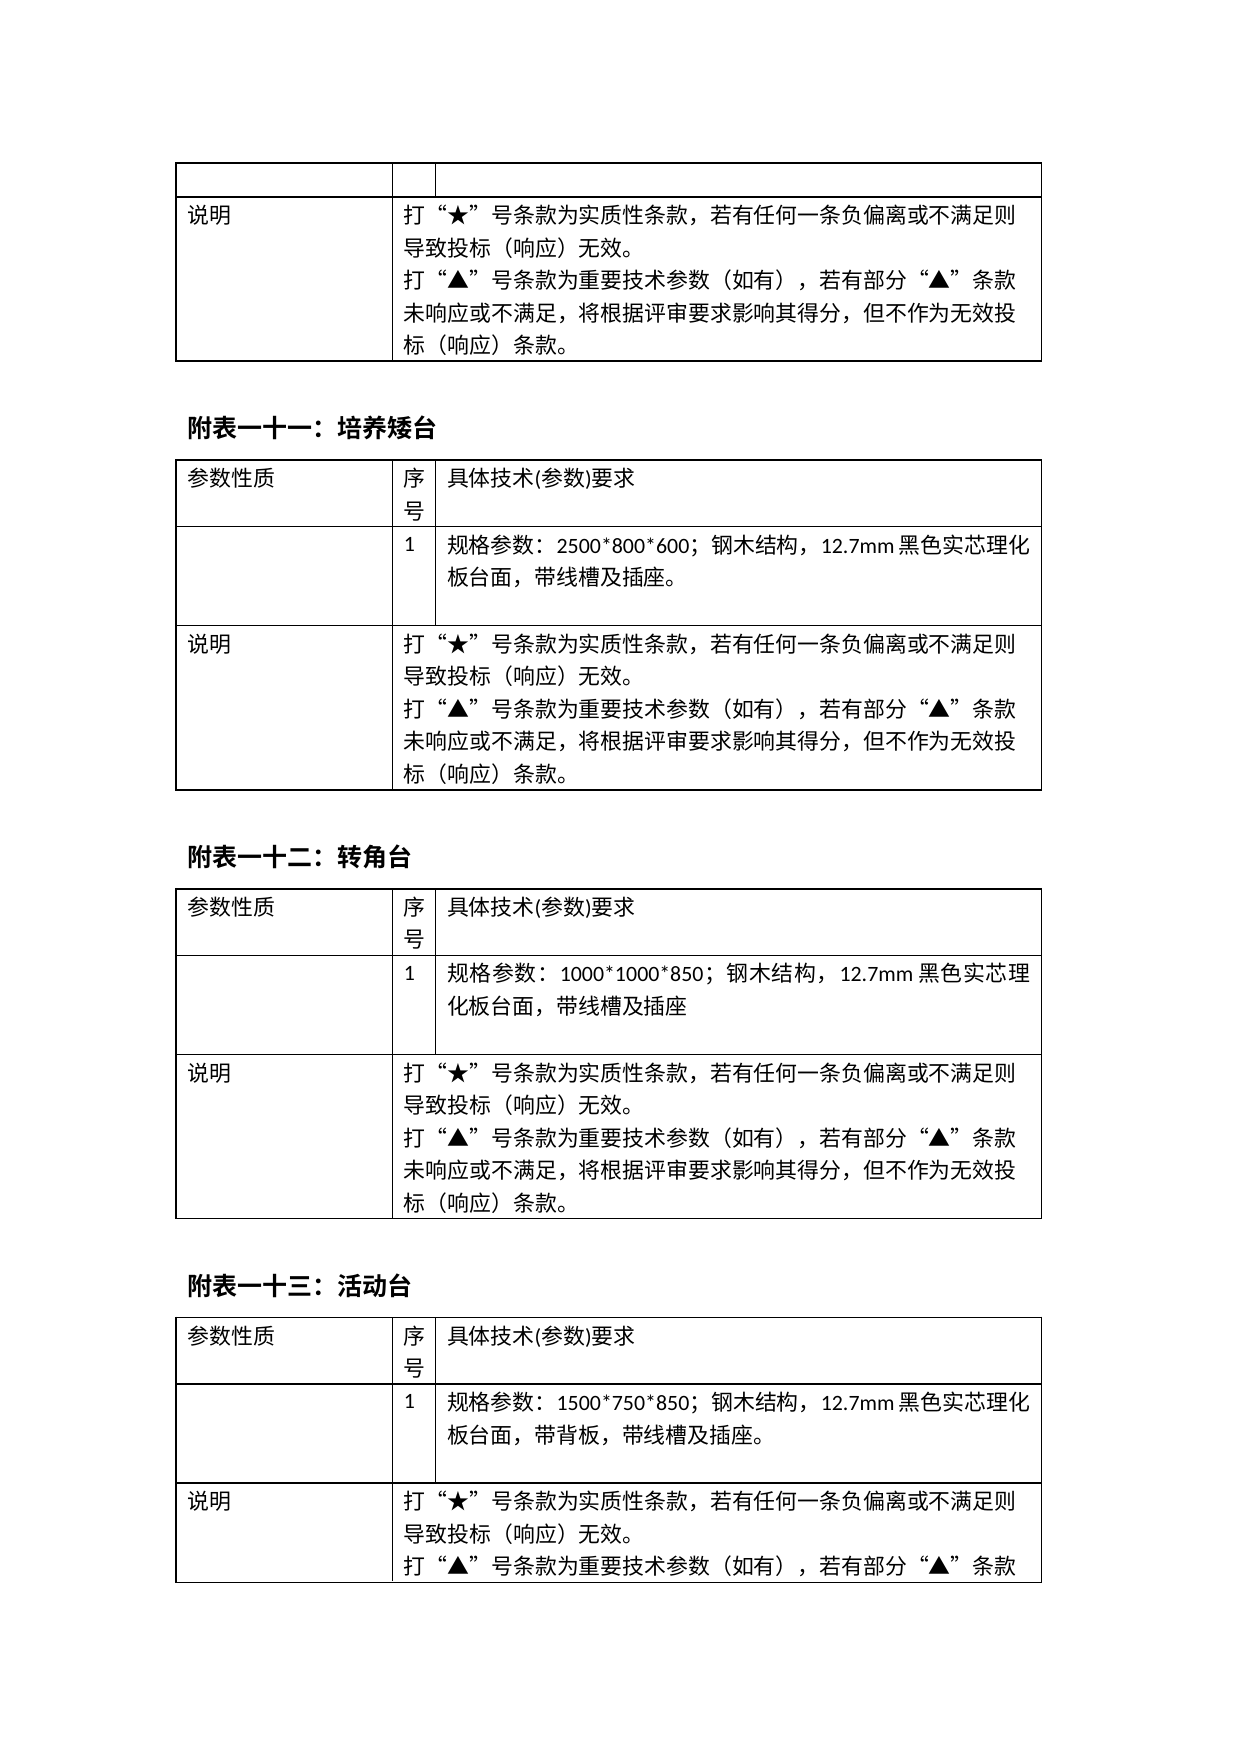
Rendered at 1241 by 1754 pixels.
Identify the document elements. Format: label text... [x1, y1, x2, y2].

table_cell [393, 198, 1041, 360]
table_cell 1 [393, 164, 435, 196]
table_cell [177, 1385, 392, 1482]
table_cell 规格参数：2500*800*600；钢木结构，12.7mm黑色实芯理化板台面，带线槽及插座。 [436, 527, 1041, 625]
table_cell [393, 1484, 1041, 1581]
table_cell [177, 956, 392, 1053]
table_cell 1 [393, 956, 435, 1053]
table_header 序号 [393, 461, 435, 526]
table_cell 规格参数：1000*1000*850；钢木结构，12.7mm黑色实芯理化板台面，带线槽及插座 [436, 956, 1041, 1053]
table_cell 打“★”号条款为实质性条款，若有任何一条负偏离或不满足则导致投标（响应）无效。 打“▲”号条款为重要技术参数（如有），若有部分“▲”条款未响应或不满足，将根据评审要求影响其得分，但不作为无效投标（响应）条款。 [393, 626, 1041, 789]
table_cell 说明 [177, 198, 392, 360]
table_header 具体技术(参数)要求 [436, 1318, 1041, 1383]
table_header 具体技术(参数)要求 [436, 461, 1041, 526]
text 附表一十三：活动台 [187, 1252, 1053, 1317]
table_header 参数性质 [177, 461, 392, 526]
table_cell 1 [393, 1385, 435, 1482]
table_header 参数性质 [177, 890, 392, 954]
text 附表一十一：培养矮台 [187, 394, 1053, 459]
table_cell 1 [393, 527, 435, 625]
table_header 序号 [393, 890, 435, 954]
table_header 参数性质 [177, 1318, 392, 1383]
table_cell 打“★”号条款为实质性条款，若有任何一条负偏离或不满足则导致投标（响应）无效。 打“▲”号条款为重要技术参数（如有），若有部分“▲”条款未响应或不满足，将根据评审要求影响其得分，但不作为无效投标（响应）条款。 [393, 1055, 1041, 1218]
table_cell 说明 [177, 1055, 392, 1218]
table_cell 说明 [177, 1484, 392, 1581]
table_cell [177, 164, 392, 196]
table_header 具体技术(参数)要求 [436, 890, 1041, 954]
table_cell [436, 164, 1041, 196]
text 附表一十二：转角台 [187, 823, 1053, 888]
table_header 序号 [393, 1318, 435, 1383]
table_cell 规格参数：1500*750*850；钢木结构，12.7mm黑色实芯理化板台面，带背板，带线槽及插座。 [436, 1385, 1041, 1482]
table_cell 说明 [177, 626, 392, 789]
table_cell [177, 527, 392, 625]
